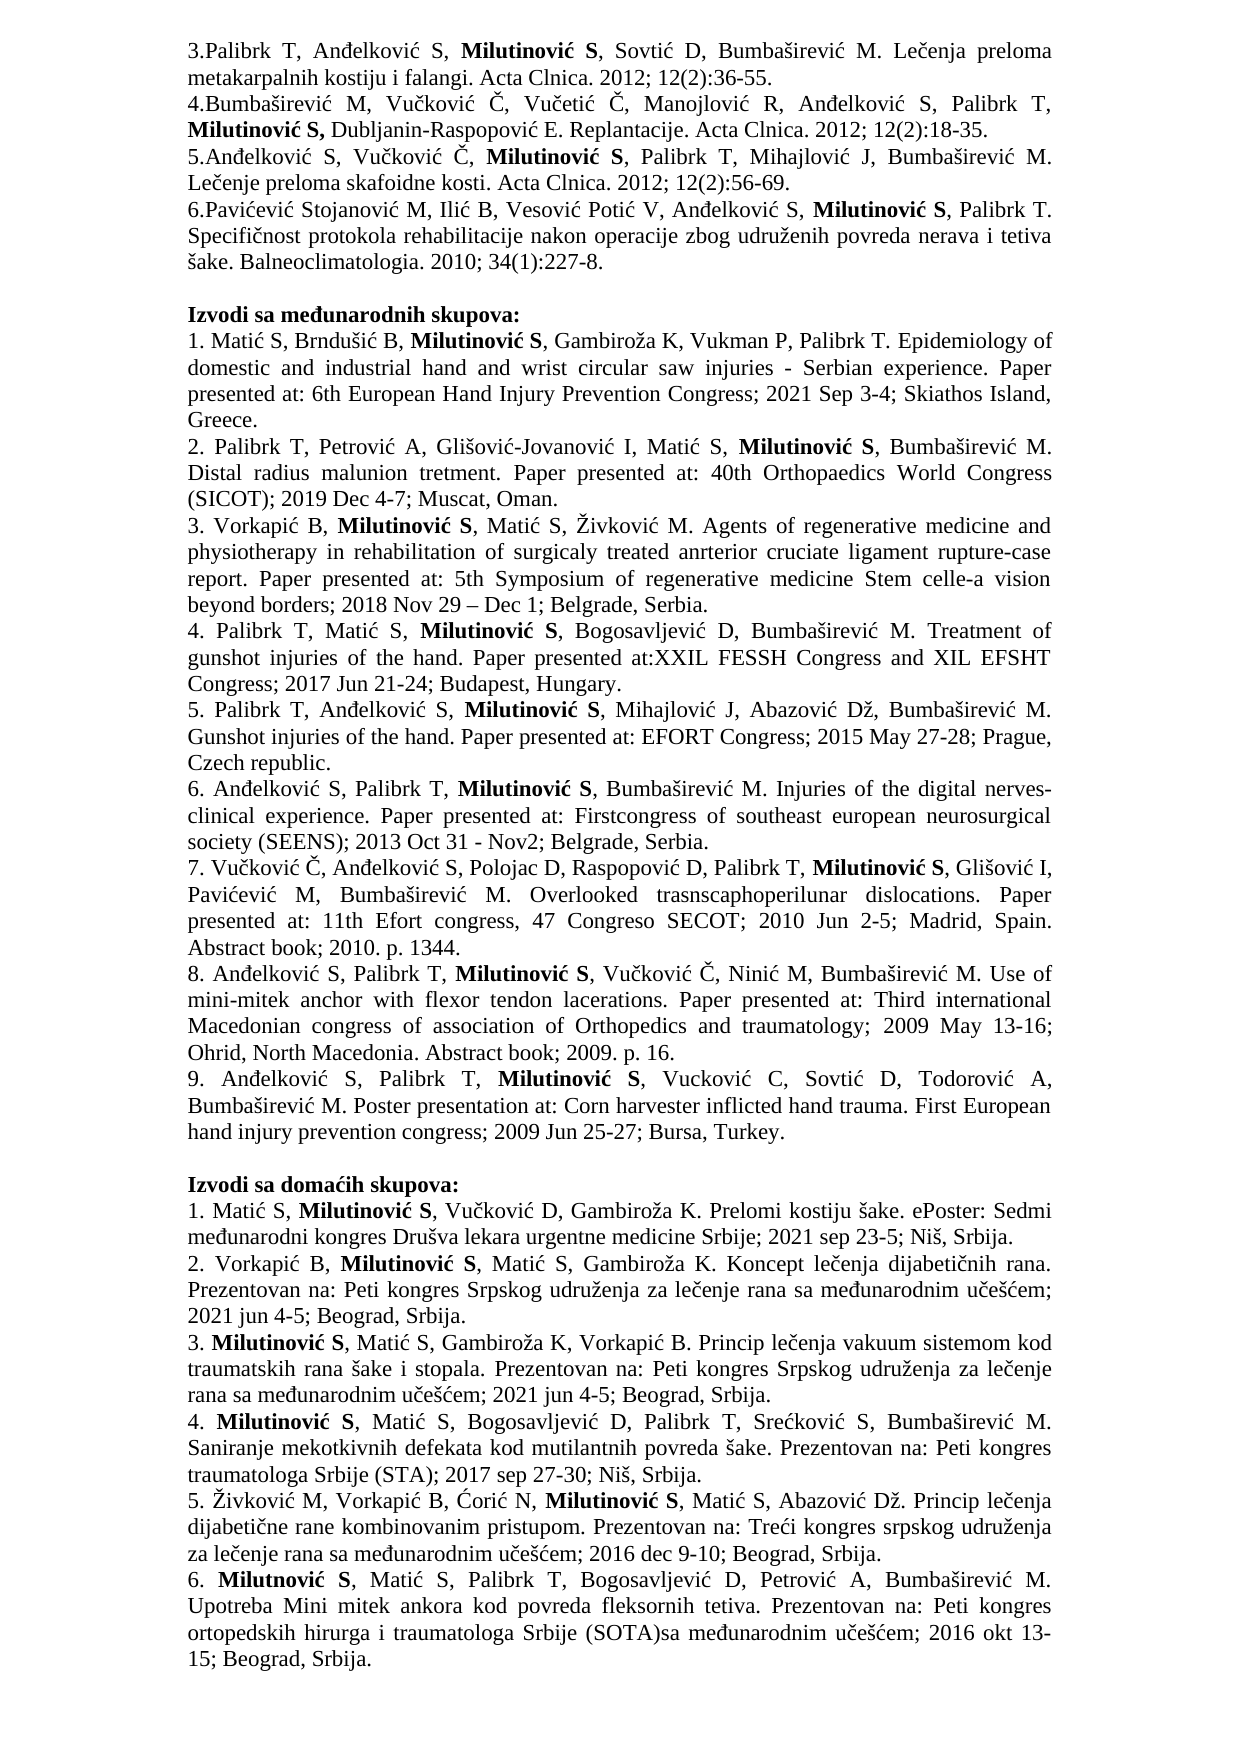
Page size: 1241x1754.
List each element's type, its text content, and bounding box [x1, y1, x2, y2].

text 1. Matić S, Brndušić B, Milutinović S, Gambiroža K, Vukman P, Palibrk T. Epidemiology of domestic and industrial hand and wrist circular saw injuries - Serbian experience. Paper presented at: 6th European Hand Injury Prevention Congress; 2021 Sep 3-4; Skiathos Island, Greece. [187, 327, 1053, 433]
text 5.Anđelković S, Vučković Č, Milutinović S, Palibrk T, Mihajlović J, Bumbaširević M. Lečenje preloma skafoidne kosti. Acta Clnica. 2012; 12(2):56-69. [187, 143, 1053, 196]
text 6. Anđelković S, Palibrk T, Milutinović S, Bumbaširević M. Injuries of the digital nerves- clinical experience. Paper presented at: Firstcongress of southeast european neurosurgical society (SEENS); 2013 Oct 31 - Nov2; Belgrade, Serbia. [187, 775, 1053, 854]
text 9. Anđelković S, Palibrk T, Milutinović S, Vucković C, Sovtić D, Todorović A, Bumbaširević M. Poster presentation at: Corn harvester inflicted hand trauma. First European hand injury prevention congress; 2009 Jun 25-27; Bursa, Turkey. [187, 1065, 1053, 1144]
text 3. Milutinović S, Matić S, Gambiroža K, Vorkapić B. Princip lečenja vakuum sistemom kod traumatskih rana šake i stopala. Prezentovan na: Peti kongres Srpskog udruženja za lečenje rana sa međunarodnim učešćem; 2021 jun 4-5; Beograd, Srbija. [187, 1329, 1053, 1408]
text 3. Vorkapić B, Milutinović S, Matić S, Živković M. Agents of regenerative medicine and physiotherapy in rehabilitation of surgicaly treated anrterior cruciate ligament rupture-case report. Paper presented at: 5th Symposium of regenerative medicine Stem celle-a vision beyond borders; 2018 Nov 29 – Dec 1; Belgrade, Serbia. [187, 512, 1053, 617]
text 4. Milutinović S, Matić S, Bogosavljević D, Palibrk T, Srećković S, Bumbaširević M. Saniranje mekotkivnih defekata kod mutilantnih povreda šake. Prezentovan na: Peti kongres traumatologa Srbije (STA); 2017 sep 27-30; Niš, Srbija. [187, 1408, 1053, 1487]
text 8. Anđelković S, Palibrk T, Milutinović S, Vučković Č, Ninić M, Bumbaširević M. Use of mini-mitek anchor with flexor tendon lacerations. Paper presented at: Third international Macedonian congress of association of Orthopedics and traumatology; 2009 May 13-16; Ohrid, North Macedonia. Abstract book; 2009. p. 16. [187, 960, 1053, 1065]
text 2. Vorkapić B, Milutinović S, Matić S, Gambiroža K. Koncept lečenja dijabetičnih rana. Prezentovan na: Peti kongres Srpskog udruženja za lečenje rana sa međunarodnim učešćem; 2021 jun 4-5; Beograd, Srbija. [187, 1250, 1053, 1329]
text 4. Palibrk T, Matić S, Milutinović S, Bogosavljević D, Bumbaširević M. Treatment of gunshot injuries of the hand. Paper presented at:XXIL FESSH Congress and XIL EFSHT Congress; 2017 Jun 21-24; Budapest, Hungary. [187, 617, 1053, 696]
text Izvodi sa domaćih skupova: [187, 1171, 1053, 1197]
text 4.Bumbaširević M, Vučković Č, Vučetić Č, Manojlović R, Anđelković S, Palibrk T, Milutinović S, Dubljanin-Raspopović E. Replantacije. Acta Clnica. 2012; 12(2):18-35. [187, 90, 1053, 143]
text 5. Živković M, Vorkapić B, Ćorić N, Milutinović S, Matić S, Abazović Dž. Princip lečenja dijabetične rane kombinovanim pristupom. Prezentovan na: Treći kongres srpskog udruženja za lečenje rana sa međunarodnim učešćem; 2016 dec 9-10; Beograd, Srbija. [187, 1487, 1053, 1566]
text 7. Vučković Č, Anđelković S, Polojac D, Raspopović D, Palibrk T, Milutinović S, Glišović I, Pavićević M, Bumbaširević M. Overlooked trasnscaphoperilunar dislocations. Paper presented at: 11th Efort congress, 47 Congreso SECOT; 2010 Jun 2-5; Madrid, Spain. Abstract book; 2010. p. 1344. [187, 854, 1053, 960]
text 6. Milutnović S, Matić S, Palibrk T, Bogosavljević D, Petrović A, Bumbaširević M. Upotreba Mini mitek ankora kod povreda fleksornih tetiva. Prezentovan na: Peti kongres ortopedskih hirurga i traumatologa Srbije (SOTA)sa međunarodnim učešćem; 2016 okt 13-15; Beograd, Srbija. [187, 1566, 1053, 1671]
text 1. Matić S, Milutinović S, Vučković D, Gambiroža K. Prelomi kostiju šake. ePoster: Sedmi međunarodni kongres Drušva lekara urgentne medicine Srbije; 2021 sep 23-5; Niš, Srbija. [187, 1197, 1053, 1250]
text 5. Palibrk T, Anđelković S, Milutinović S, Mihajlović J, Abazović Dž, Bumbaširević M. Gunshot injuries of the hand. Paper presented at: EFORT Congress; 2015 May 27-28; Prague, Czech republic. [187, 696, 1053, 775]
text 2. Palibrk T, Petrović A, Glišović-Jovanović I, Matić S, Milutinović S, Bumbaširević M. Distal radius malunion tretment. Paper presented at: 40th Orthopaedics World Congress (SICOT); 2019 Dec 4-7; Muscat, Oman. [187, 433, 1053, 512]
text Izvodi sa međunarodnih skupova: [187, 301, 1053, 327]
text 3.Palibrk T, Anđelković S, Milutinović S, Sovtić D, Bumbaširević M. Lečenja preloma metakarpalnih kostiju i falangi. Acta Clnica. 2012; 12(2):36-55. [187, 37, 1053, 90]
text 6.Pavićević Stojanović M, Ilić B, Vesović Potić V, Anđelković S, Milutinović S, Palibrk T. Specifičnost protokola rehabilitacije nakon operacije zbog udruženih povreda nerava i tetiva šake. Balneoclimatologia. 2010; 34(1):227-8. [187, 196, 1053, 275]
